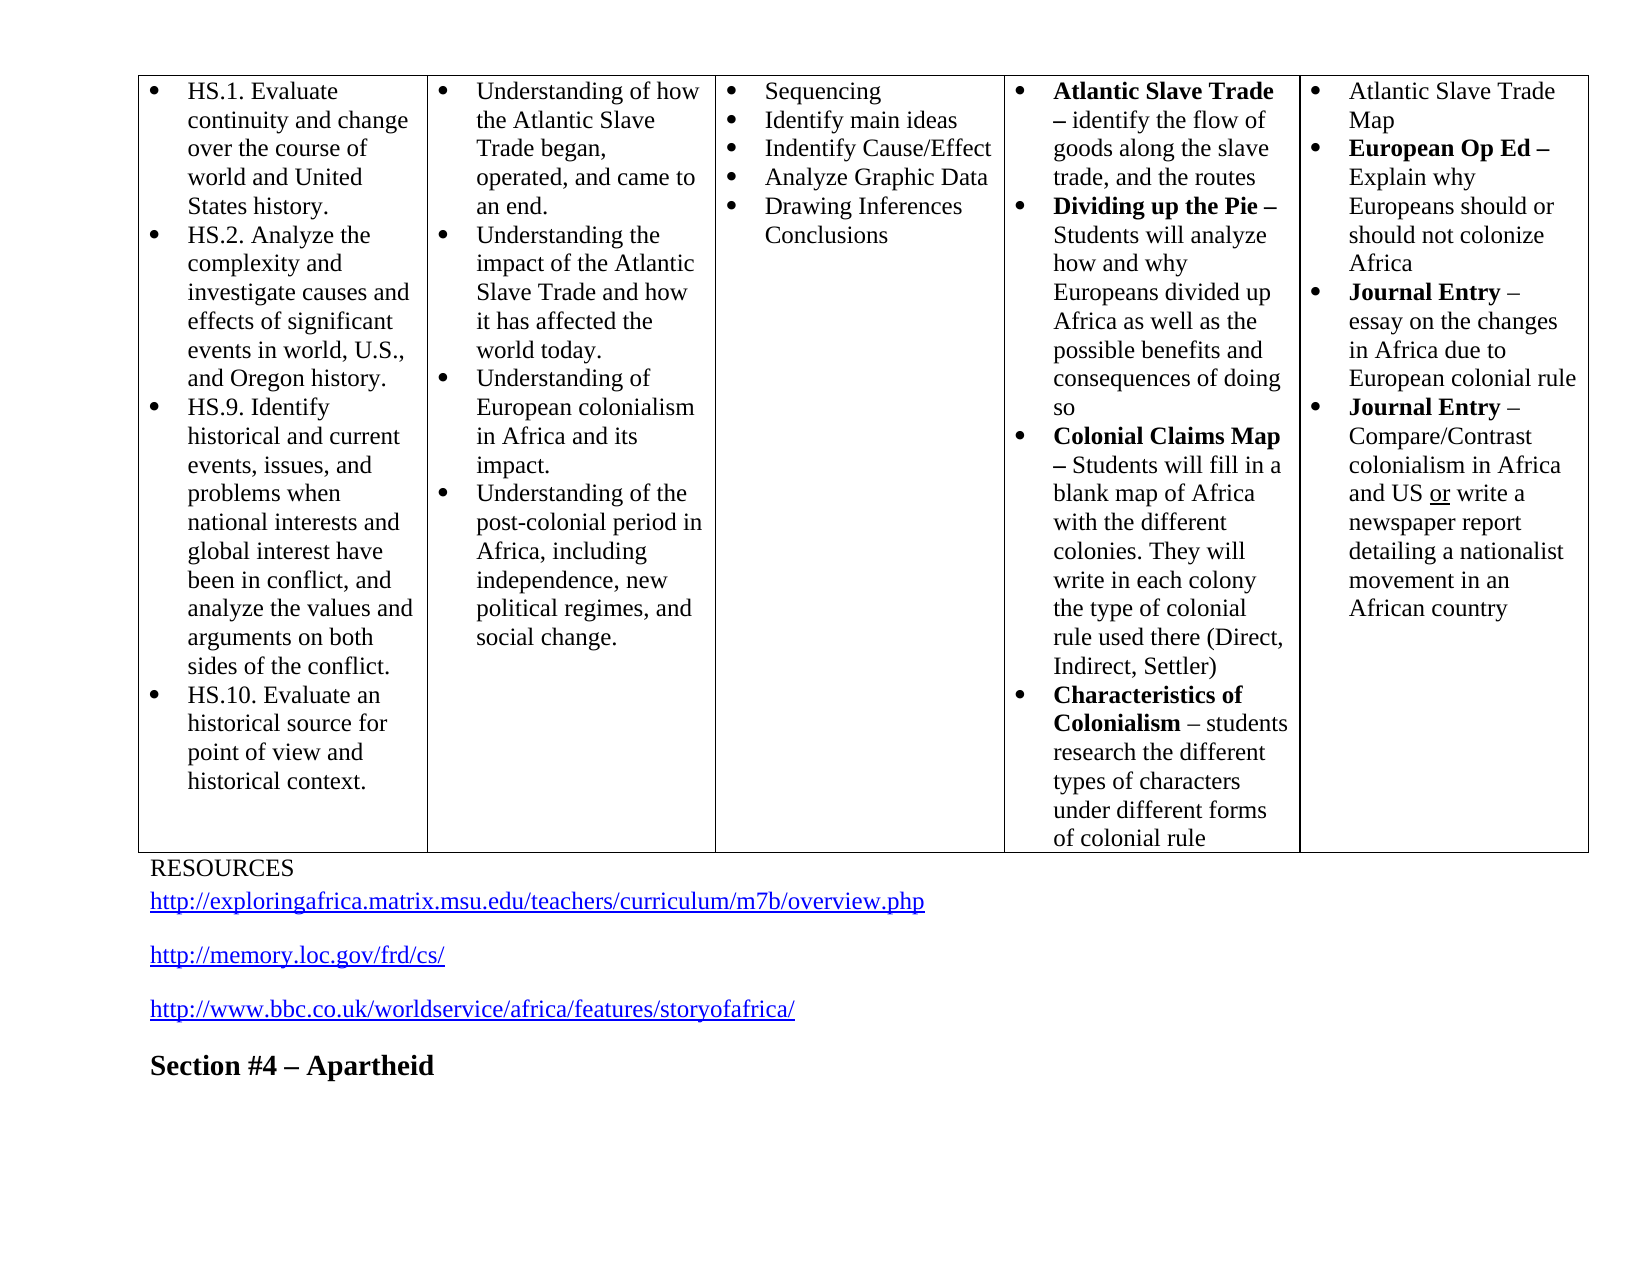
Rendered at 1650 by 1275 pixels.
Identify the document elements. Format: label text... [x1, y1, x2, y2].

text Section #4 – Apartheid [150, 1048, 1500, 1081]
table_cell Sequencing Identify main ideas Indentify Cause/Effect Analyze Graphic Data Drawing Inferences Conclusions [716, 76, 1004, 852]
table_cell Atlantic Slave Trade – identify the flow of goods along the slave trade, and the routes Dividing up the Pie – Students will analyze how and why Europeans divided up Africa as well as the possible benefits and consequences of doing so Colonial Claims Map – Students will fill in a blank map of Africa with the different colonies. They will write in each colony the type of colonial rule used there (Direct, Indirect, Settler) Characteristics of Colonialism – students research the different types of characters under different forms of colonial rule [1005, 76, 1299, 852]
table_cell Understanding of how the Atlantic Slave Trade began, operated, and came to an end. Understanding the impact of the Atlantic Slave Trade and how it has affected the world today. Understanding of European colonialism in Africa and its impact. Understanding of the post-colonial period in Africa, including independence, new political regimes, and social change. [428, 76, 715, 852]
table_cell HS.1. Evaluate continuity and change over the course of world and United States history. HS.2. Analyze the complexity and investigate causes and effects of significant events in world, U.S., and Oregon history. HS.9. Identify historical and current events, issues, and problems when national interests and global interest have been in conflict, and analyze the values and arguments on both sides of the conflict. HS.10. Evaluate an historical source for point of view and historical context. [139, 76, 427, 852]
text http://www.bbc.co.uk/worldservice/africa/features/storyofafrica/ [150, 994, 1500, 1023]
table_cell Atlantic Slave Trade Map European Op Ed – Explain why Europeans should or should not colonize Africa Journal Entry – essay on the changes in Africa due to European colonial rule Journal Entry – Compare/Contrast colonialism in Africa and US or write a newspaper report detailing a nationalist movement in an African country [1301, 76, 1588, 852]
text RESOURCES http://exploringafrica.matrix.msu.edu/teachers/curriculum/m7b/overview.php [150, 853, 1500, 915]
text http://memory.loc.gov/frd/cs/ [150, 940, 1500, 969]
